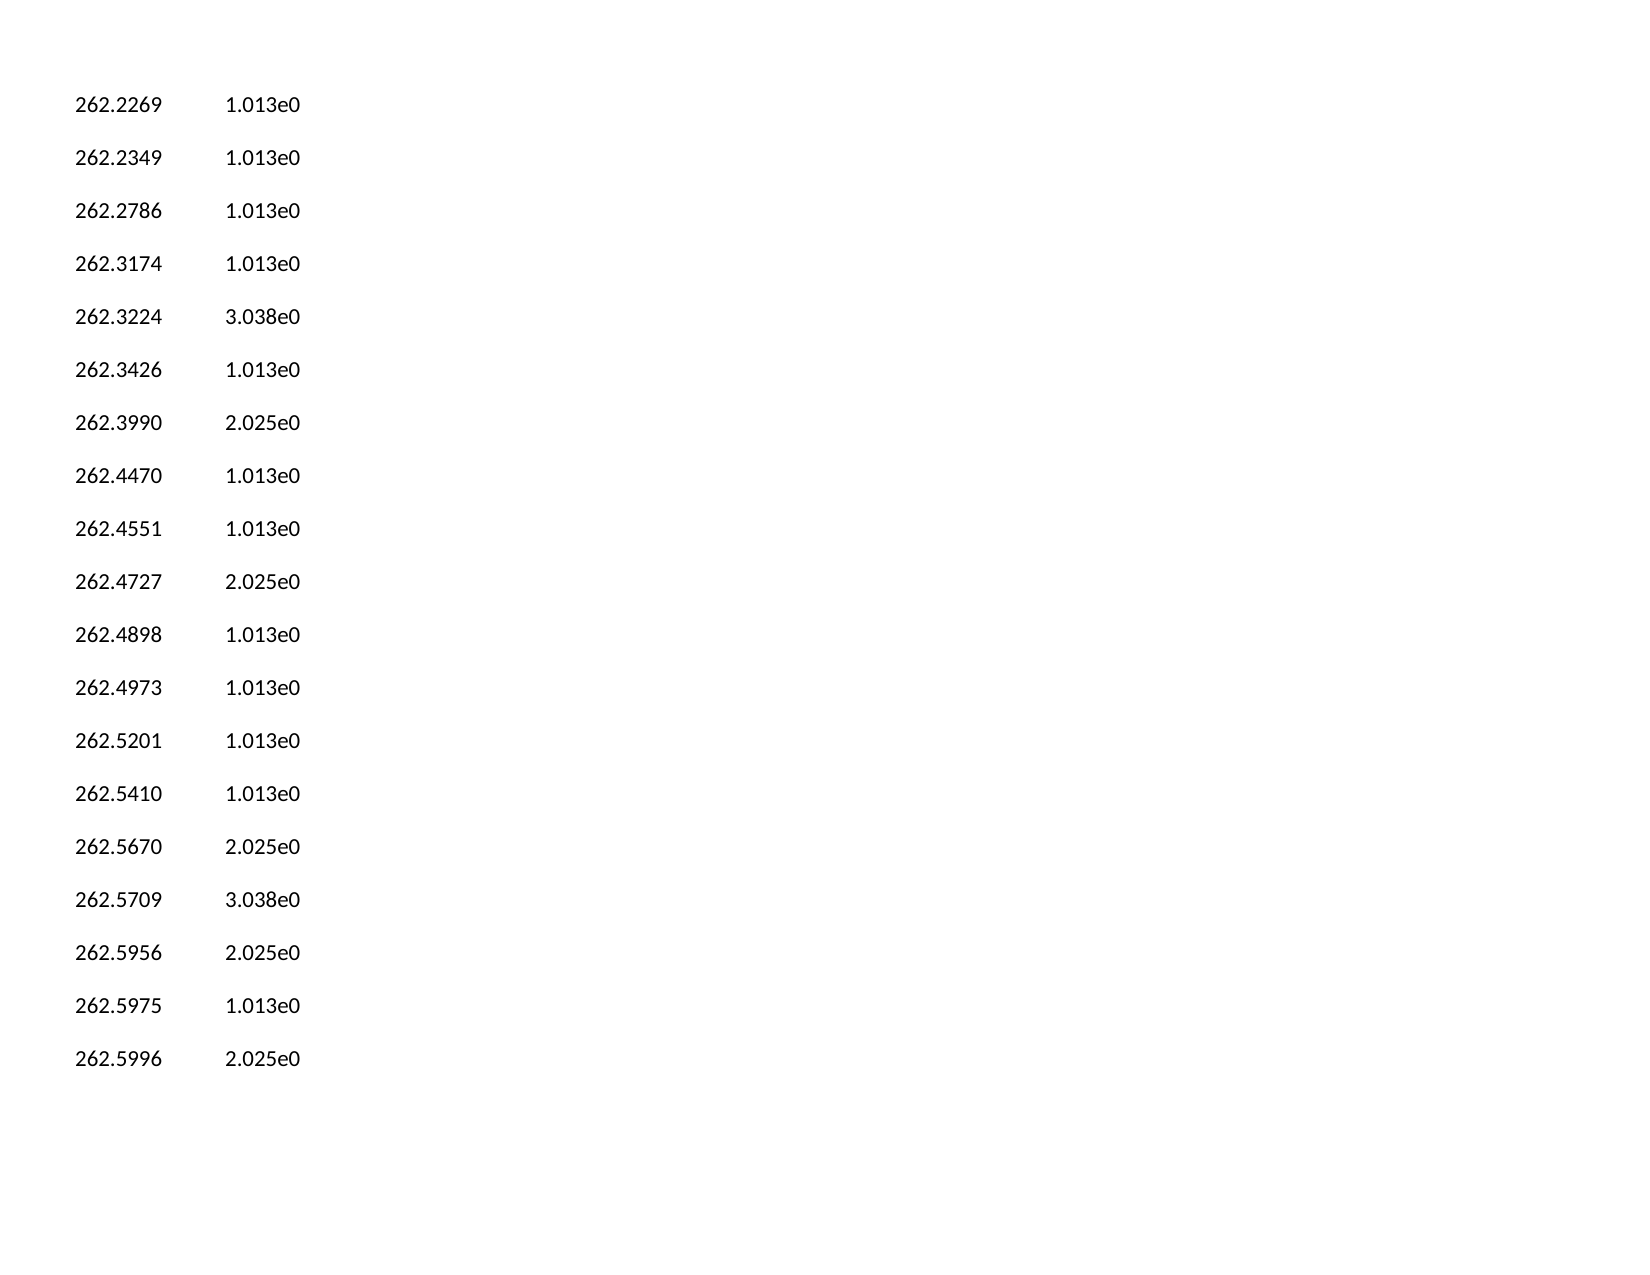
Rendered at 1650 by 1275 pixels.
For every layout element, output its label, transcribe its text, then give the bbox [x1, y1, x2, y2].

text 262.2269 1.013e0 [75, 90, 1563, 118]
text 262.5201 1.013e0 [75, 726, 1563, 754]
text 262.3174 1.013e0 [75, 249, 1563, 277]
text 262.4551 1.013e0 [75, 514, 1563, 542]
text 262.4973 1.013e0 [75, 673, 1563, 701]
text 262.4898 1.013e0 [75, 620, 1563, 648]
text 262.5670 2.025e0 [75, 832, 1563, 860]
text 262.5996 2.025e0 [75, 1044, 1563, 1072]
text 262.4727 2.025e0 [75, 567, 1563, 595]
text 262.5410 1.013e0 [75, 779, 1563, 807]
text 262.5956 2.025e0 [75, 938, 1563, 966]
text 262.3426 1.013e0 [75, 355, 1563, 383]
text 262.3990 2.025e0 [75, 408, 1563, 436]
text 262.5709 3.038e0 [75, 885, 1563, 913]
text 262.5975 1.013e0 [75, 991, 1563, 1019]
text 262.2786 1.013e0 [75, 196, 1563, 224]
text 262.4470 1.013e0 [75, 461, 1563, 489]
text 262.3224 3.038e0 [75, 302, 1563, 330]
text 262.2349 1.013e0 [75, 143, 1563, 171]
